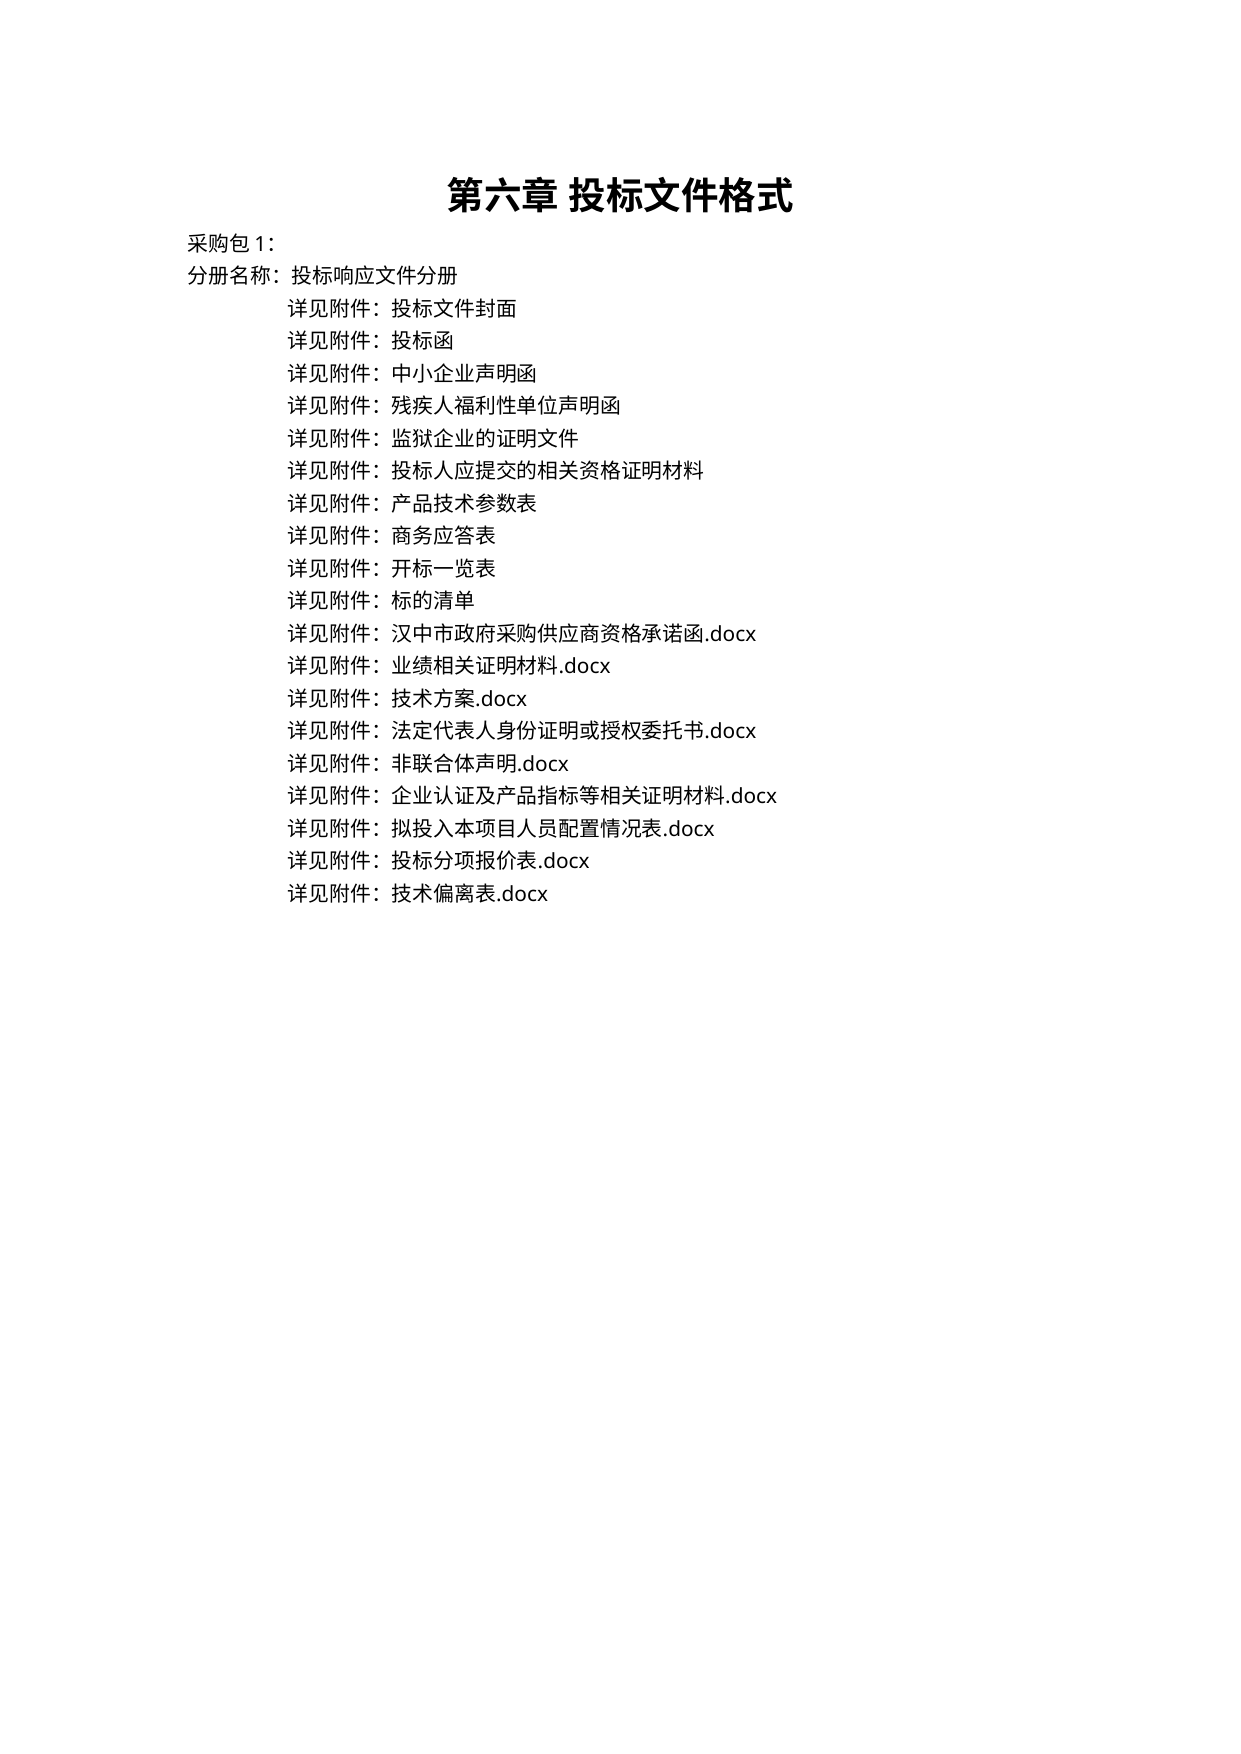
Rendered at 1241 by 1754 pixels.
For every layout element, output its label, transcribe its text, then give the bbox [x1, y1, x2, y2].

text 采购包1： [187, 227, 1053, 259]
text 详见附件：法定代表人身份证明或授权委托书.docx [187, 714, 1053, 747]
text 详见附件：中小企业声明函 [187, 357, 1053, 389]
text 详见附件：开标一览表 [187, 552, 1053, 584]
text 详见附件：投标文件封面 [187, 292, 1053, 324]
text 第六章 投标文件格式 [187, 162, 1053, 227]
text 详见附件：产品技术参数表 [187, 487, 1053, 519]
text 详见附件：企业认证及产品指标等相关证明材料.docx [187, 779, 1053, 812]
text 详见附件：投标分项报价表.docx [187, 844, 1053, 877]
text 详见附件：残疾人福利性单位声明函 [187, 389, 1053, 422]
text 详见附件：标的清单 [187, 584, 1053, 617]
text 详见附件：拟投入本项目人员配置情况表.docx [187, 812, 1053, 844]
text 详见附件：商务应答表 [187, 519, 1053, 552]
text 详见附件：监狱企业的证明文件 [187, 422, 1053, 454]
text 分册名称：投标响应文件分册 [187, 259, 1053, 292]
text 详见附件：汉中市政府采购供应商资格承诺函.docx [187, 617, 1053, 649]
text 详见附件：非联合体声明.docx [187, 747, 1053, 779]
text 详见附件：投标人应提交的相关资格证明材料 [187, 454, 1053, 487]
text 详见附件：业绩相关证明材料.docx [187, 649, 1053, 682]
text 详见附件：技术偏离表.docx [187, 877, 1053, 909]
text 详见附件：技术方案.docx [187, 682, 1053, 714]
text 详见附件：投标函 [187, 324, 1053, 357]
